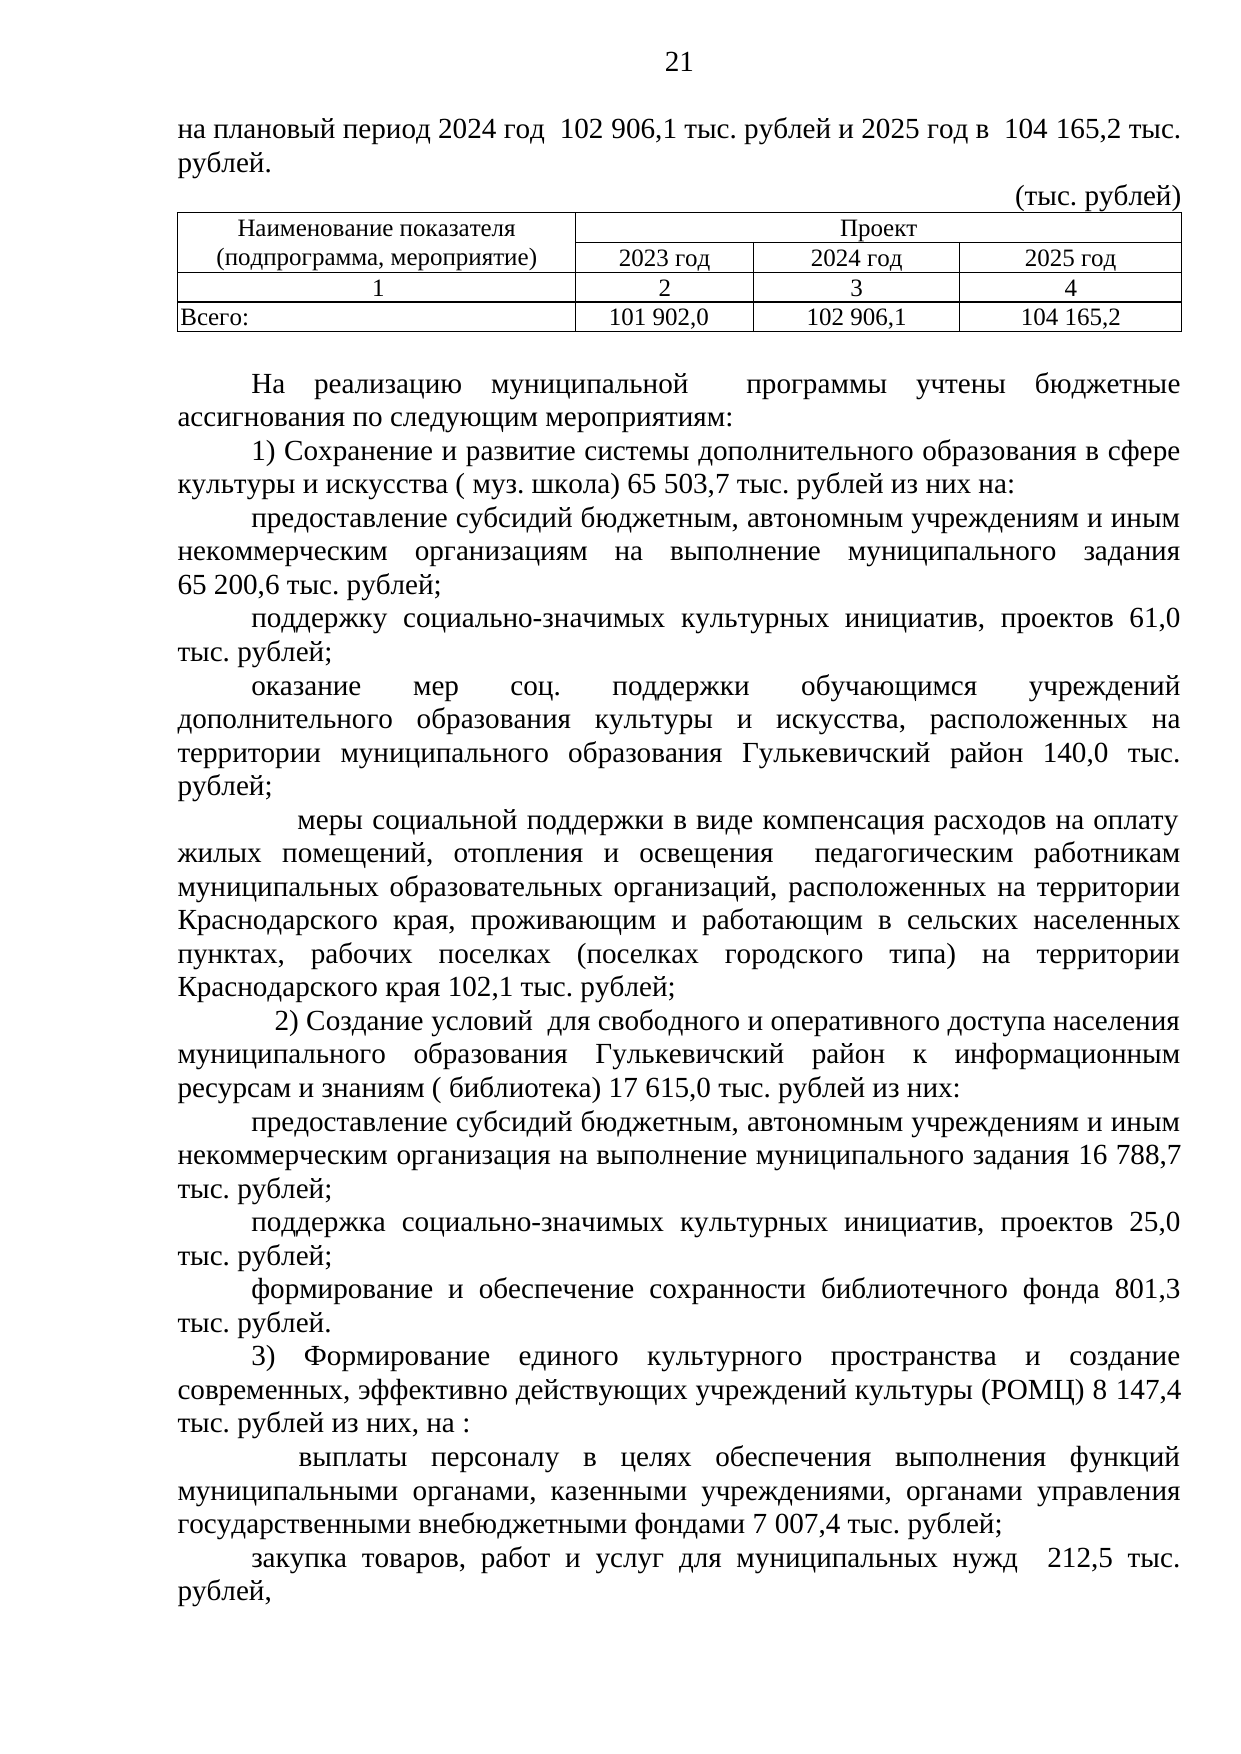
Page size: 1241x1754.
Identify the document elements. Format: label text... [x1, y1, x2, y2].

table_cell 102 906,1 [754, 303, 959, 331]
table_cell 4 [960, 273, 1181, 301]
text выплаты персоналу в целях обеспечения выполнения функций муниципальными органами, казенными учреждениями, органами управления государственными внебюджетными фондами 7 007,4 тыс. рублей; [177, 1439, 1181, 1540]
text предоставление субсидий бюджетным, автономным учреждениям и иным некоммерческим организациям на выполнение муниципального задания 65 200,6 тыс. рублей; [177, 500, 1181, 601]
text 1) Сохранение и развитие системы дополнительного образования в сфере культуры и искусства ( муз. школа) 65 503,7 тыс. рублей из них на: [177, 433, 1181, 500]
text оказание мер соц. поддержки обучающимся учреждений дополнительного образования культуры и искусства, расположенных на территории муниципального образования Гулькевичский район 140,0 тыс. рублей; [177, 668, 1181, 802]
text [177, 111, 1181, 178]
table_header Наименование показателя (подпрограмма, мероприятие) [178, 213, 575, 272]
text 2) Создание условий для свободного и оперативного доступа населения муниципального образования Гулькевичский район к информационным ресурсам и знаниям ( библиотека) 17 615,0 тыс. рублей из них: [177, 1003, 1181, 1104]
text закупка товаров, работ и услуг для муниципальных нужд 212,5 тыс. рублей, [177, 1540, 1181, 1607]
text поддержку социально-значимых культурных инициатив, проектов 61,0 тыс. рублей; [177, 601, 1181, 668]
text (тыс. рублей) [177, 178, 1181, 212]
table_cell 2024 год [754, 243, 959, 272]
table_header Проект [576, 213, 1181, 242]
table_cell 2025 год [960, 243, 1181, 272]
table_cell 2 [576, 273, 753, 301]
text поддержка социально-значимых культурных инициатив, проектов 25,0 тыс. рублей; [177, 1204, 1181, 1271]
table_cell 3 [754, 273, 959, 301]
table_cell Всего: [178, 303, 575, 331]
text 3) Формирование единого культурного пространства и создание современных, эффективно действующих учреждений культуры (РОМЦ) 8 147,4 тыс. рублей из них, на : [177, 1338, 1181, 1439]
table_cell 101 902,0 [576, 303, 753, 331]
text меры социальной поддержки в виде компенсация расходов на оплату жилых помещений, отопления и освещения педагогическим работникам муниципальных образовательных организаций, расположенных на территории Краснодарского края, проживающим и работающим в сельских населенных пунктах, рабочих поселках (поселках городского типа) на территории Краснодарского края 102,1 тыс. рублей; [177, 802, 1181, 1003]
text предоставление субсидий бюджетным, автономным учреждениям и иным некоммерческим организация на выполнение муниципального задания 16 788,7 тыс. рублей; [177, 1104, 1181, 1204]
table_cell 2023 год [576, 243, 753, 272]
text формирование и обеспечение сохранности библиотечного фонда 801,3 тыс. рублей. [177, 1271, 1181, 1338]
text На реализацию муниципальной программы учтены бюджетные ассигнования по следующим мероприятиям: [177, 366, 1181, 433]
table_cell 1 [178, 273, 575, 301]
table_cell 104 165,2 [960, 303, 1181, 331]
